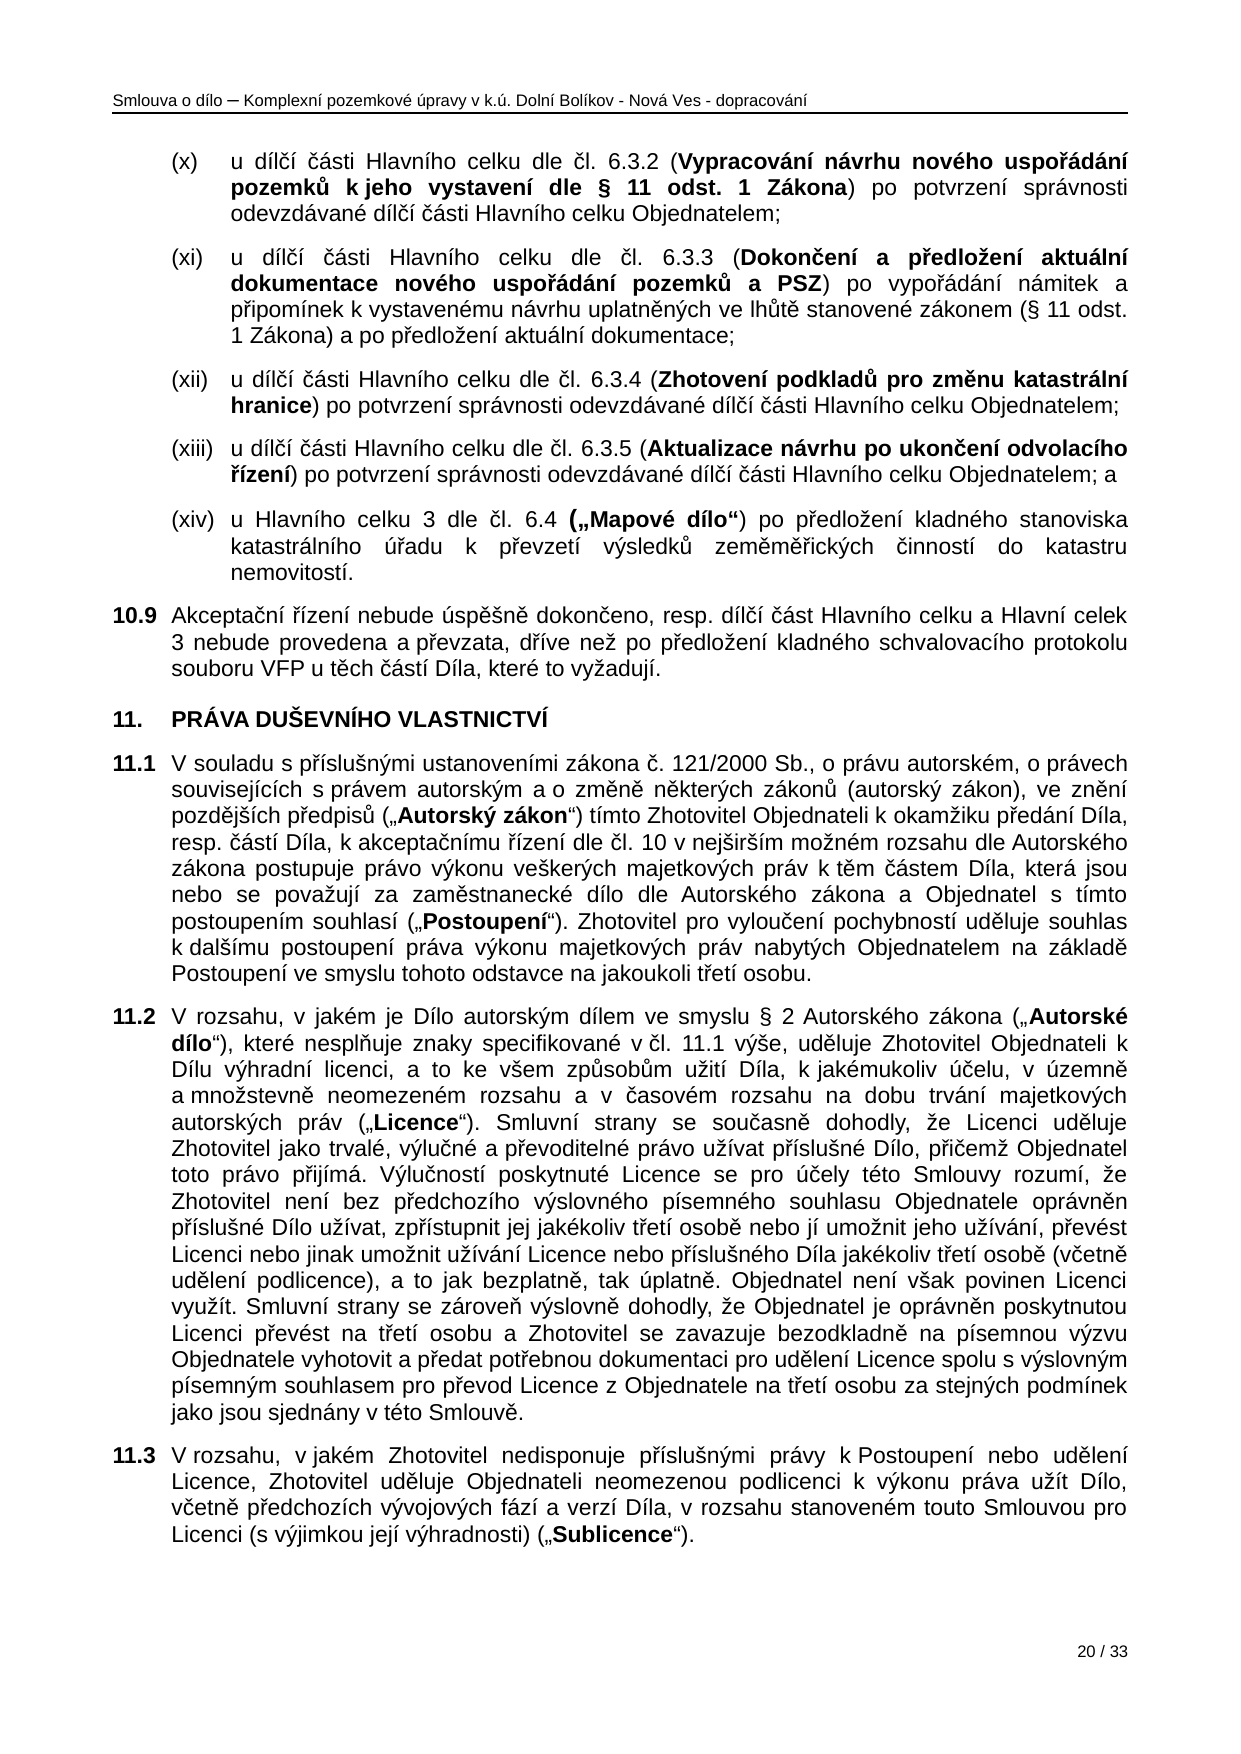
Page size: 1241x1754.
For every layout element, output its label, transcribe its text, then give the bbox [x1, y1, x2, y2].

text Práva duševního vlastnictví [112, 706, 1128, 733]
text V souladu s příslušnými ustanoveními zákona č. 121/2000 Sb., o právu autorském, o právech souvisejících s právem autorským a o změně některých zákonů (autorský zákon), ve znění pozdějších předpisů („Autorský zákon“) tímto Zhotovitel Objednateli k okamžiku předání Díla, resp. částí Díla, k akceptačnímu řízení dle čl. 10 v nejširším možném rozsahu dle Autorského zákona postupuje právo výkonu veškerých majetkových práv k těm částem Díla, která jsou nebo se považují za zaměstnanecké dílo dle Autorského zákona a Objednatel s tímto postoupením souhlasí („Postoupení“). Zhotovitel pro vyloučení pochybností uděluje souhlas k dalšímu postoupení práva výkonu majetkových práv nabytých Objednatelem na základě Postoupení ve smyslu tohoto odstavce na jakoukoli třetí osobu. [112, 749, 1128, 987]
text Akceptační řízení nebude úspěšně dokončeno, resp. dílčí část Hlavního celku a Hlavní celek 3 nebude provedena a převzata, dříve než po předložení kladného schvalovacího protokolu souboru VFP u těch částí Díla, které to vyžadují. [112, 602, 1128, 681]
list u dílčí části Hlavního celku dle čl. 6.3.4 (Zhotovení podkladů pro změnu katastrální hranice) po potvrzení správnosti odevzdávané dílčí části Hlavního celku Objednatelem; [171, 366, 1128, 418]
list u Hlavního celku 3 dle čl. 6.4 („Mapové dílo“) po předložení kladného stanoviska katastrálního úřadu k převzetí výsledků zeměměřických činností do katastru nemovitostí. [171, 504, 1128, 586]
text V rozsahu, v jakém Zhotovitel nedisponuje příslušnými právy k Postoupení nebo udělení Licence, Zhotovitel uděluje Objednateli neomezenou podlicenci k výkonu práva užít Dílo, včetně předchozích vývojových fází a verzí Díla, v rozsahu stanoveném touto Smlouvou pro Licenci (s výjimkou její výhradnosti) („Sublicence“). [112, 1442, 1128, 1547]
list u dílčí části Hlavního celku dle čl. 6.3.5 (Aktualizace návrhu po ukončení odvolacího řízení) po potvrzení správnosti odevzdávané dílčí části Hlavního celku Objednatelem; a [171, 435, 1128, 488]
list u dílčí části Hlavního celku dle čl. 6.3.3 (Dokončení a předložení aktuální dokumentace nového uspořádání pozemků a PSZ) po vypořádání námitek a připomínek k vystavenému návrhu uplatněných ve lhůtě stanovené zákonem (§ 11 odst. 1 Zákona) a po předložení aktuální dokumentace; [171, 243, 1128, 349]
text V rozsahu, v jakém je Dílo autorským dílem ve smyslu § 2 Autorského zákona („Autorské dílo“), které nesplňuje znaky specifikované v čl. 11.1 výše, uděluje Zhotovitel Objednateli k Dílu výhradní licenci, a to ke všem způsobům užití Díla, k jakémukoliv účelu, v územně a množstevně neomezeném rozsahu a v časovém rozsahu na dobu trvání majetkových autorských práv („Licence“). Smluvní strany se současně dohodly, že Licenci uděluje Zhotovitel jako trvalé, výlučné a převoditelné právo užívat příslušné Dílo, přičemž Objednatel toto právo přijímá. Výlučností poskytnuté Licence se pro účely této Smlouvy rozumí, že Zhotovitel není bez předchozího výslovného písemného souhlasu Objednatele oprávněn příslušné Dílo užívat, zpřístupnit jej jakékoliv třetí osobě nebo jí umožnit jeho užívání, převést Licenci nebo jinak umožnit užívání Licence nebo příslušného Díla jakékoliv třetí osobě (včetně udělení podlicence), a to jak bezplatně, tak úplatně. Objednatel není však povinen Licenci využít. Smluvní strany se zároveň výslovně dohodly, že Objednatel je oprávněn poskytnutou Licenci převést na třetí osobu a Zhotovitel se zavazuje bezodkladně na písemnou výzvu Objednatele vyhotovit a předat potřebnou dokumentaci pro udělení Licence spolu s výslovným písemným souhlasem pro převod Licence z Objednatele na třetí osobu za stejných podmínek jako jsou sjednány v této Smlouvě. [112, 1003, 1128, 1425]
list u dílčí části Hlavního celku dle čl. 6.3.2 (Vypracování návrhu nového uspořádání pozemků k jeho vystavení dle § 11 odst. 1 Zákona) po potvrzení správnosti odevzdávané dílčí části Hlavního celku Objednatelem; [171, 148, 1128, 227]
